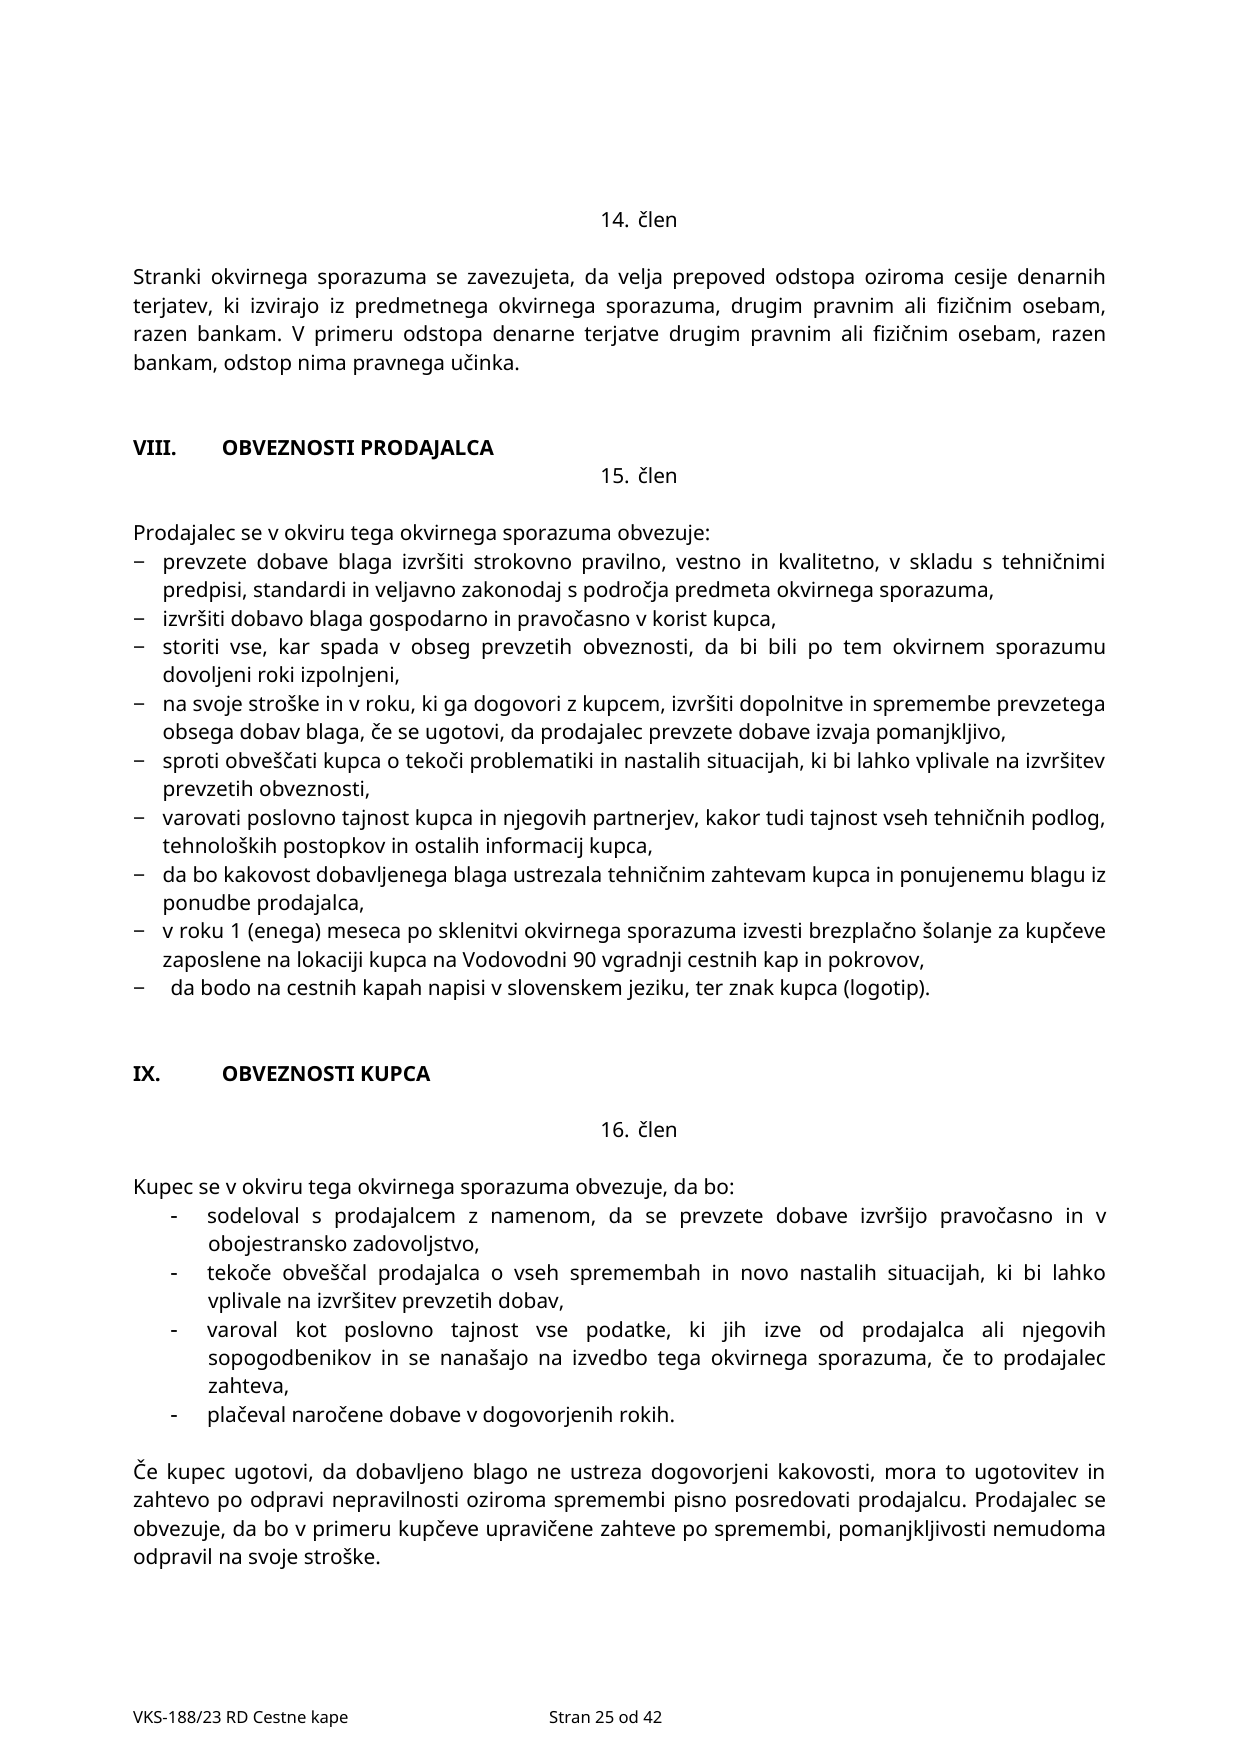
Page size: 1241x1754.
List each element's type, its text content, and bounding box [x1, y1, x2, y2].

list OBVEZNOSTI PRODAJALCA [133, 433, 1107, 462]
text Stranki okvirnega sporazuma se zavezujeta, da velja prepoved odstopa oziroma cesije denarnih terjatev, ki izvirajo iz predmetnega okvirnega sporazuma, drugim pravnim ali fizičnim osebam, razen bankam. V primeru odstopa denarne terjatve drugim pravnim ali fizičnim osebam, razen bankam, odstop nima pravnega učinka. [133, 262, 1107, 376]
list člen [170, 462, 1107, 490]
list OBVEZNOSTI KUPCA [133, 1059, 1107, 1087]
list storiti vse, kar spada v obseg prevzetih obveznosti, da bi bili po tem okvirnem sporazumu dovoljeni roki izpolnjeni, [133, 632, 1107, 689]
list da bodo na cestnih kapah napisi v slovenskem jeziku, ter znak kupca (logotip). [133, 973, 1107, 1002]
list izvršiti dobavo blaga gospodarno in pravočasno v korist kupca, [133, 604, 1107, 632]
text Prodajalec se v okviru tega okvirnega sporazuma obvezuje: [133, 518, 1107, 547]
text Kupec se v okviru tega okvirnega sporazuma obvezuje, da bo: [133, 1172, 1107, 1201]
list člen [170, 206, 1107, 234]
list sodeloval s prodajalcem z namenom, da se prevzete dobave izvršijo pravočasno in v obojestransko zadovoljstvo, [170, 1201, 1107, 1258]
list sproti obveščati kupca o tekoči problematiki in nastalih situacijah, ki bi lahko vplivale na izvršitev prevzetih obveznosti, [133, 746, 1107, 803]
list v roku 1 (enega) meseca po sklenitvi okvirnega sporazuma izvesti brezplačno šolanje za kupčeve zaposlene na lokaciji kupca na Vodovodni 90 vgradnji cestnih kap in pokrovov, [133, 917, 1107, 973]
list plačeval naročene dobave v dogovorjenih rokih. [170, 1400, 1107, 1428]
list prevzete dobave blaga izvršiti strokovno pravilno, vestno in kvalitetno, v skladu s tehničnimi predpisi, standardi in veljavno zakonodaj s področja predmeta okvirnega sporazuma, [133, 547, 1107, 604]
list tekoče obveščal prodajalca o vseh spremembah in novo nastalih situacijah, ki bi lahko vplivale na izvršitev prevzetih dobav, [170, 1258, 1107, 1315]
list da bo kakovost dobavljenega blaga ustrezala tehničnim zahtevam kupca in ponujenemu blagu iz ponudbe prodajalca, [133, 860, 1107, 917]
list varoval kot poslovno tajnost vse podatke, ki jih izve od prodajalca ali njegovih sopogodbenikov in se nanašajo na izvedbo tega okvirnega sporazuma, če to prodajalec zahteva, [170, 1315, 1107, 1400]
list člen [170, 1116, 1107, 1144]
list na svoje stroške in v roku, ki ga dogovori z kupcem, izvršiti dopolnitve in spremembe prevzetega obsega dobav blaga, če se ugotovi, da prodajalec prevzete dobave izvaja pomanjkljivo, [133, 689, 1107, 746]
text Če kupec ugotovi, da dobavljeno blago ne ustreza dogovorjeni kakovosti, mora to ugotovitev in zahtevo po odpravi nepravilnosti oziroma spremembi pisno posredovati prodajalcu. Prodajalec se obvezuje, da bo v primeru kupčeve upravičene zahteve po spremembi, pomanjkljivosti nemudoma odpravil na svoje stroške. [133, 1457, 1107, 1571]
list varovati poslovno tajnost kupca in njegovih partnerjev, kakor tudi tajnost vseh tehničnih podlog, tehnoloških postopkov in ostalih informacij kupca, [133, 803, 1107, 860]
